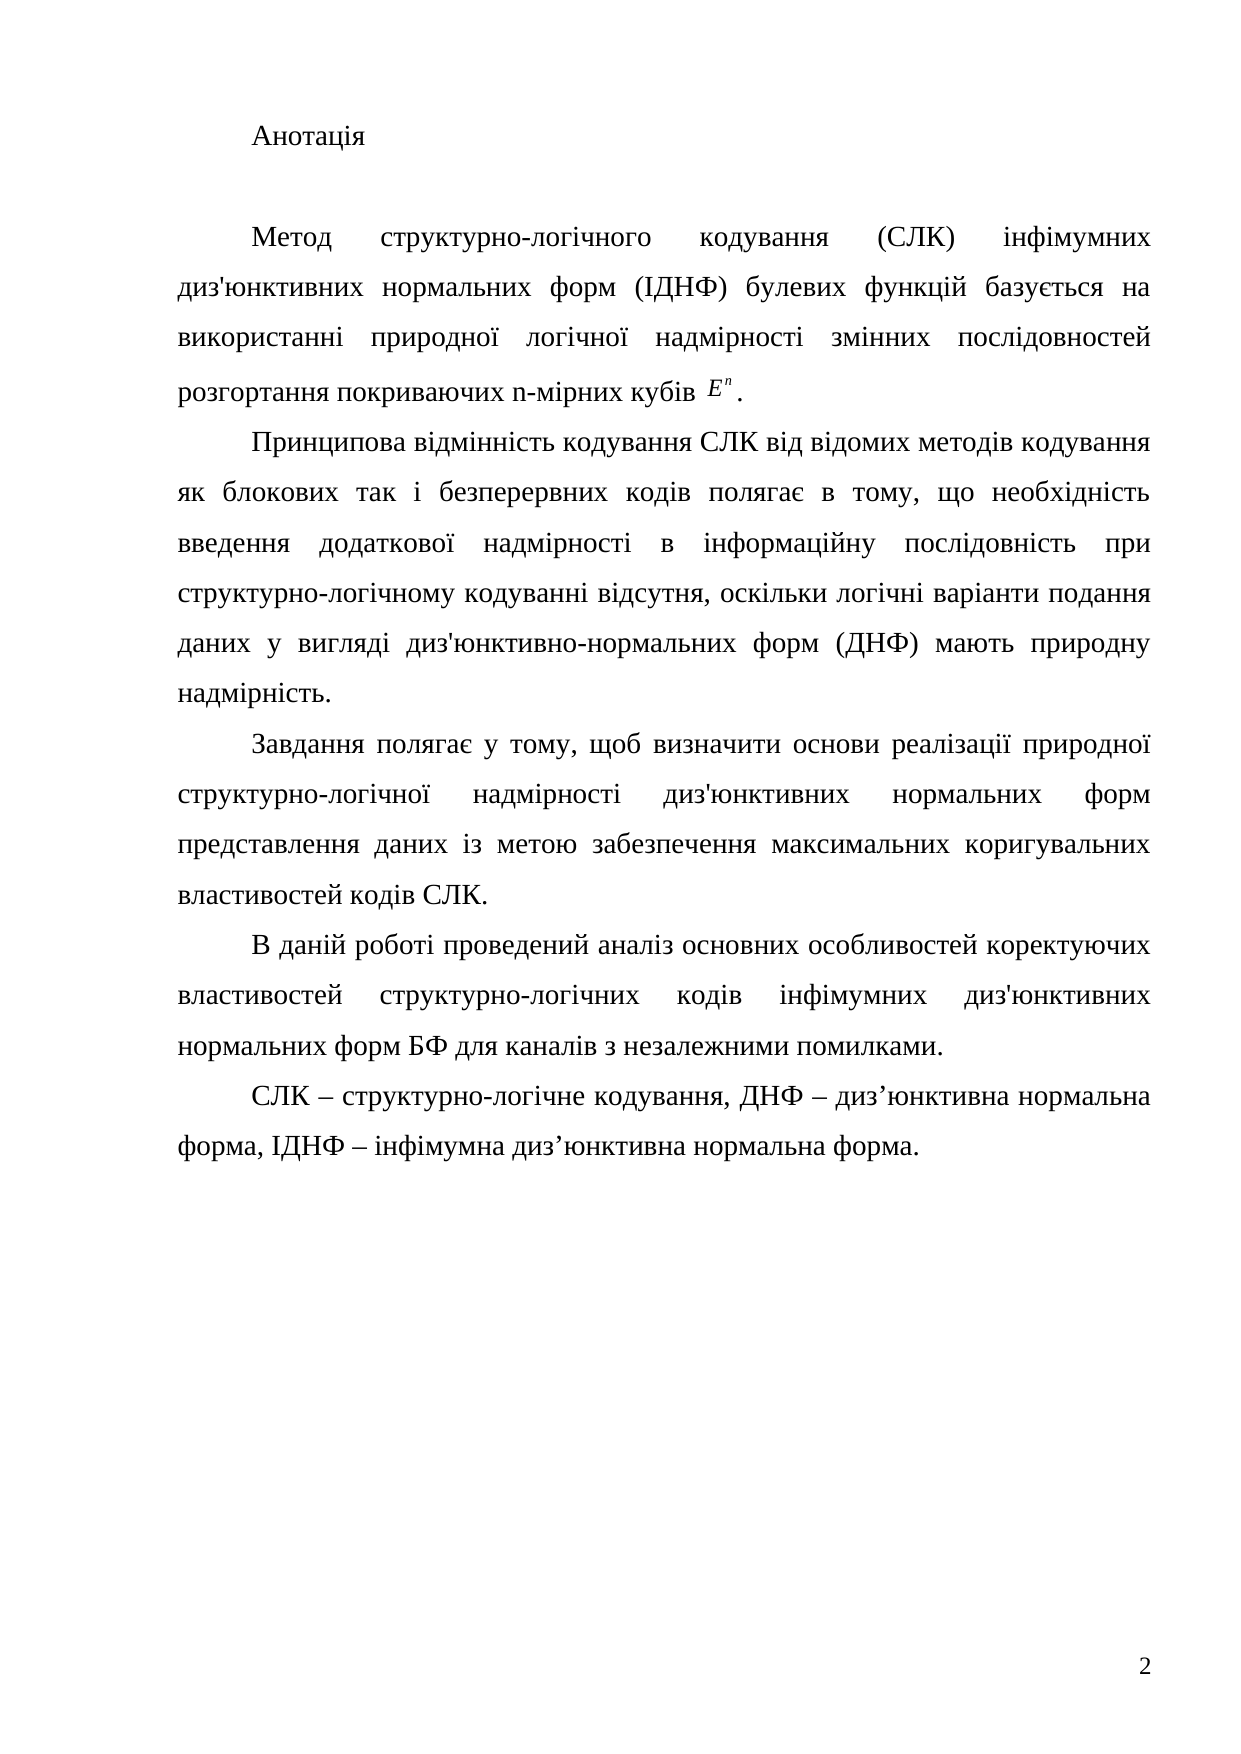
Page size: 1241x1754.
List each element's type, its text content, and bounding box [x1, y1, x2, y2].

text СЛК – структурно-логічне кодування, ДНФ – диз’юнктивна нормальна форма, ІДНФ – інфімумна диз’юнктивна нормальна форма. [177, 1078, 1152, 1162]
text Анотація [177, 118, 1152, 152]
text Принципова відмінність кодування СЛК від відомих методів кодування як блокових так і безперервних кодів полягає в тому, що необхідність введення додаткової надмірності в інформаційну послідовність при структурно-логічному кодуванні відсутня, оскільки логічні варіанти подання даних у вигляді диз'юнктивно-нормальних форм (ДНФ) мають природну надмірність. [177, 424, 1152, 709]
text Метод структурно-логічного кодування (СЛК) інфімумних диз'юнктивних нормальних форм (ІДНФ) булевих функцій базується на використанні природної логічної надмірності змінних послідовностей розгортання покриваючих n-мірних кубів . [177, 219, 1152, 407]
text Завдання полягає у тому, щоб визначити основи реалізації природної структурно-логічної надмірності диз'юнктивних нормальних форм представлення даних із метою забезпечення максимальних коригувальних властивостей кодів СЛК. [177, 726, 1152, 910]
text В даній роботі проведений аналіз основних особливостей коректуючих властивостей структурно-логічних кодів інфімумних диз'юнктивних нормальних форм БФ для каналів з незалежними помилками. [177, 927, 1152, 1061]
